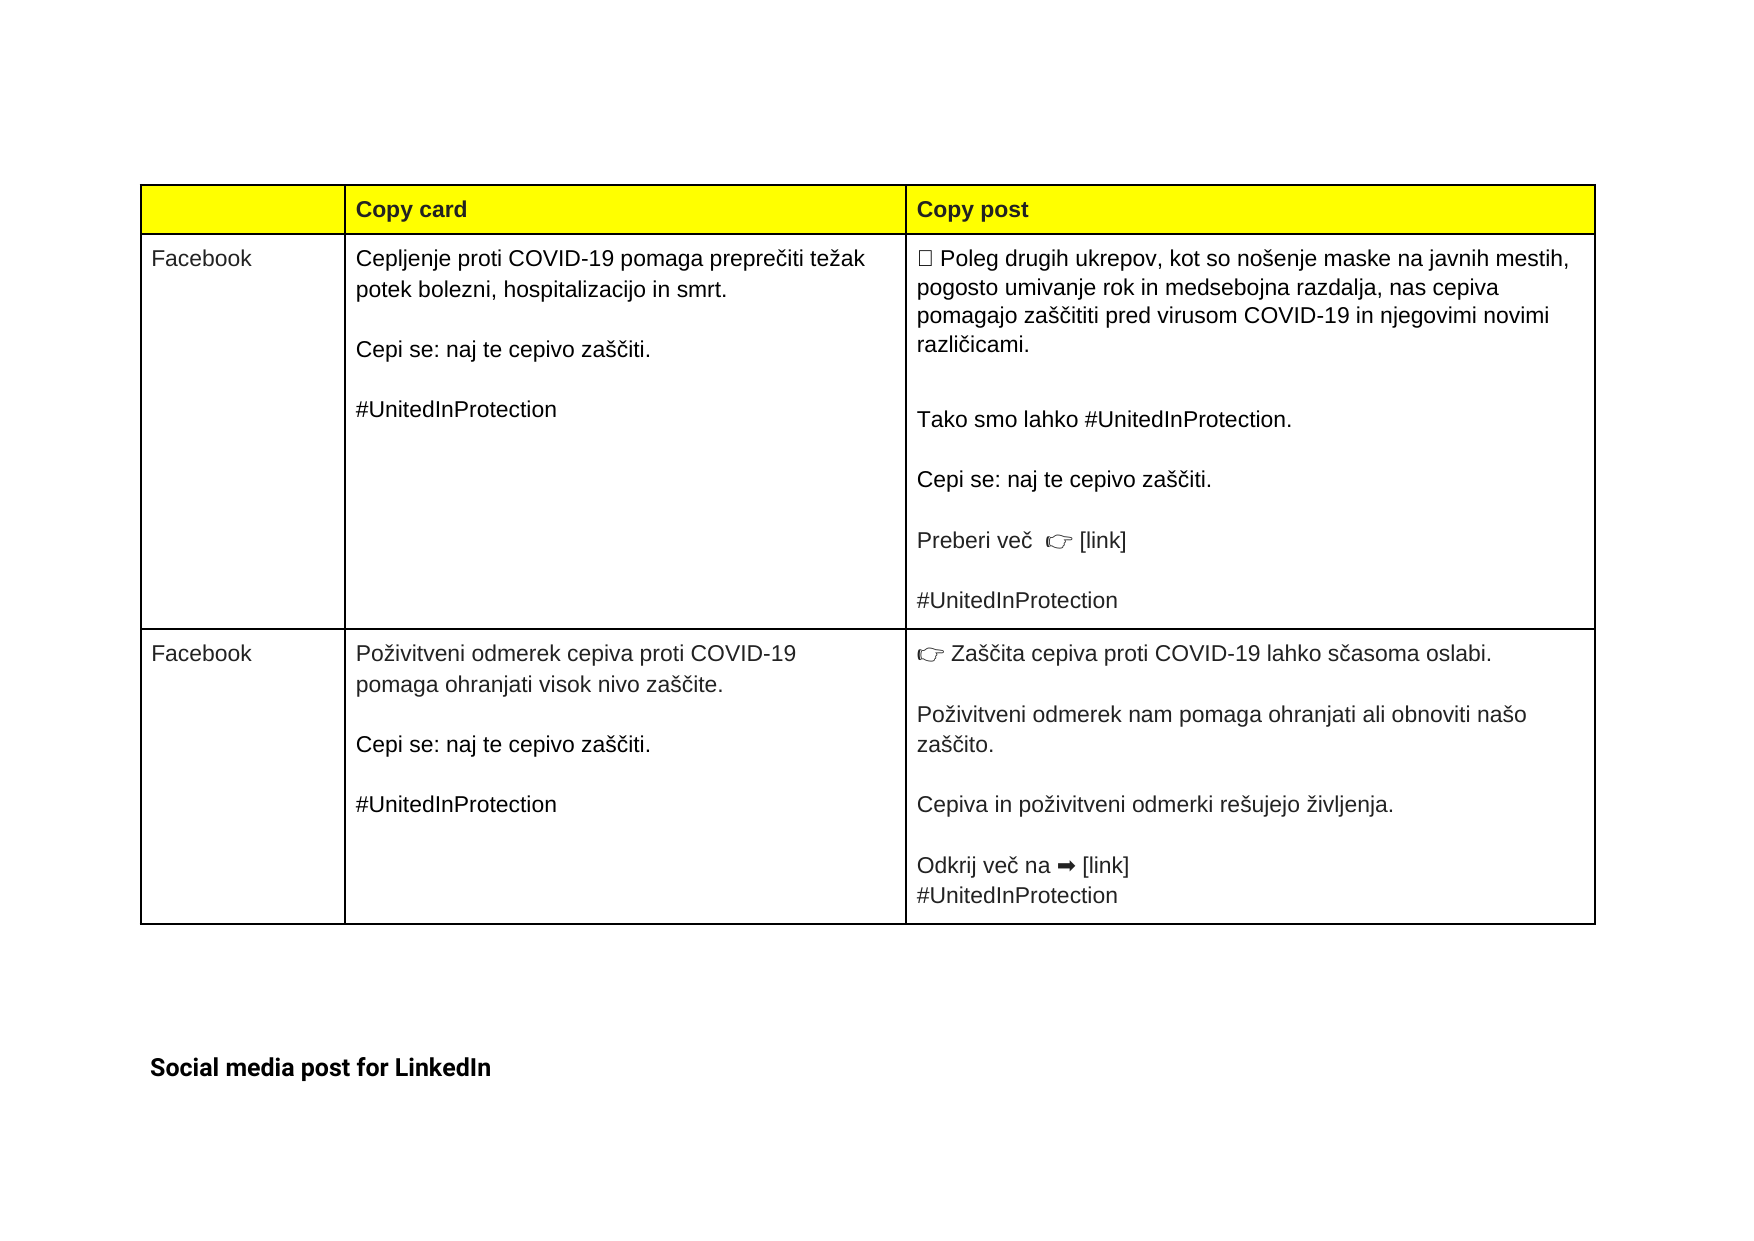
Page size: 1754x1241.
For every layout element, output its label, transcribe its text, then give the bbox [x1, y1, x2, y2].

table_header [142, 186, 344, 233]
table_header Copy card [346, 186, 905, 233]
table_cell Facebook [142, 235, 344, 628]
table_cell ✅​ Poleg drugih ukrepov, kot so nošenje maske na javnih mestih, pogosto umivanje rok in medsebojna razdalja, nas cepiva pomagajo zaščititi pred virusom COVID-19 in njegovimi novimi različicami. Tako smo lahko #UnitedInProtection. Cepi se: naj te cepivo zaščiti. Preberi več 👉 [link] #UnitedInProtection [907, 235, 1594, 628]
table_cell Facebook [142, 630, 344, 923]
table_header Copy post [907, 186, 1594, 233]
text Social media post for LinkedIn [150, 1053, 1604, 1082]
table_cell Cepljenje proti COVID-19 pomaga preprečiti težak potek bolezni, hospitalizacijo in smrt. Cepi se: naj te cepivo zaščiti. #UnitedInProtection [346, 235, 905, 628]
table_cell 👉 Zaščita cepiva proti COVID-19 lahko sčasoma oslabi. Poživitveni odmerek nam pomaga ohranjati ali obnoviti našo zaščito. Cepiva in poživitveni odmerki rešujejo življenja. Odkrij več na ➡️ [link] #UnitedInProtection [907, 630, 1594, 923]
table_cell Poživitveni odmerek cepiva proti COVID-19 pomaga ohranjati visok nivo zaščite. Cepi se: naj te cepivo zaščiti. #UnitedInProtection [346, 630, 905, 923]
